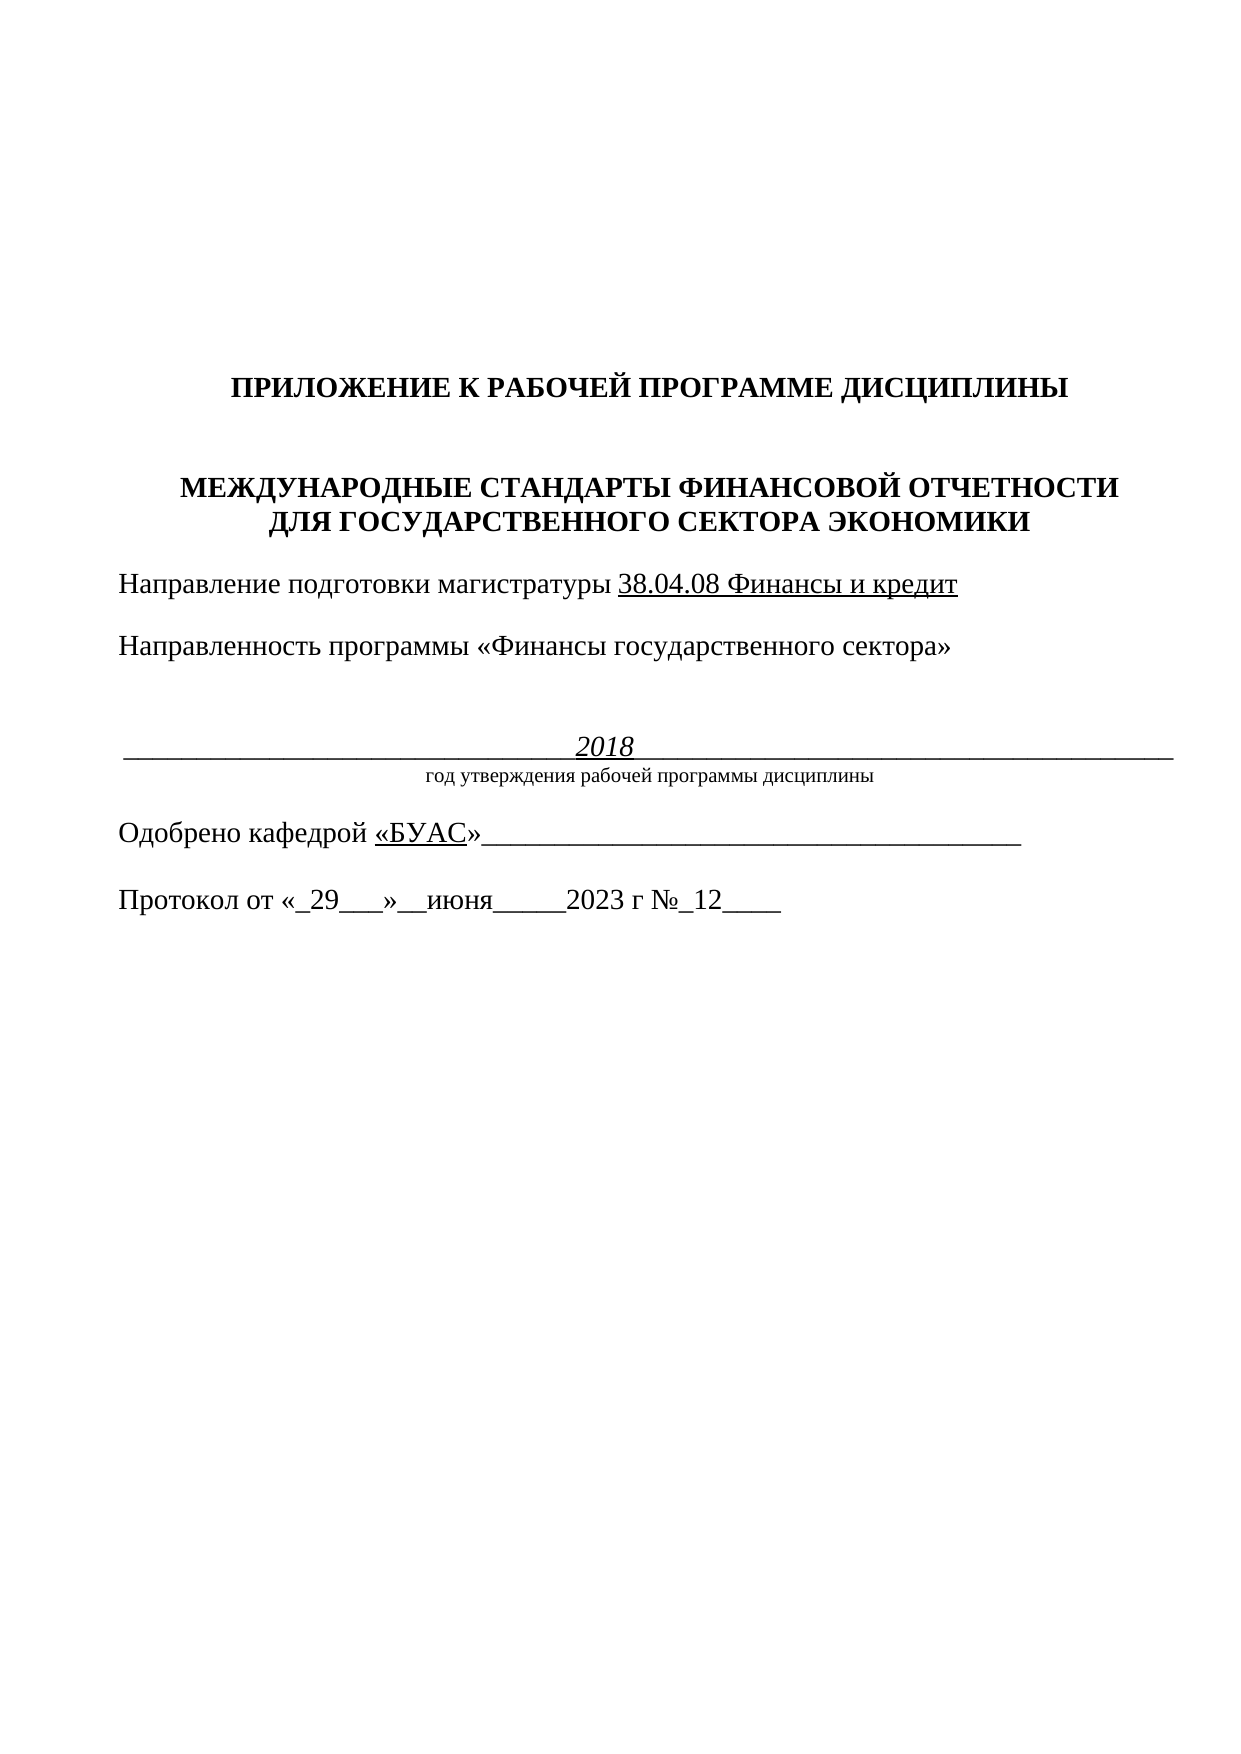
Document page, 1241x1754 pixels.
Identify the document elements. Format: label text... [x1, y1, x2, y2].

text ПРИЛОЖЕНИЕ К РАБОЧЕЙ ПРОГРАММЕ ДИСЦИПЛИНЫ [118, 370, 1181, 403]
text год утверждения рабочей программы дисциплины [118, 763, 1181, 787]
text МЕЖДУНАРОДНЫЕ СТАНДАРТЫ ФИНАНСОВОЙ ОТЧЕТНОСТИ [118, 470, 1181, 504]
text Одобрено кафедрой «БУАС»_____________________________________ [118, 815, 1181, 849]
text Направленность программы «Финансы государственного сектора» [118, 628, 1181, 662]
text _______________________________2018_____________________________________ [118, 729, 1181, 763]
text Направление подготовки магистратуры 38.04.08 Финансы и кредит [118, 566, 1181, 600]
text Протокол от «_29___»__июня_____2023 г №_12____ [118, 882, 1181, 916]
text ДЛЯ ГОСУДАРСТВЕННОГО СЕКТОРА ЭКОНОМИКИ [118, 504, 1181, 537]
